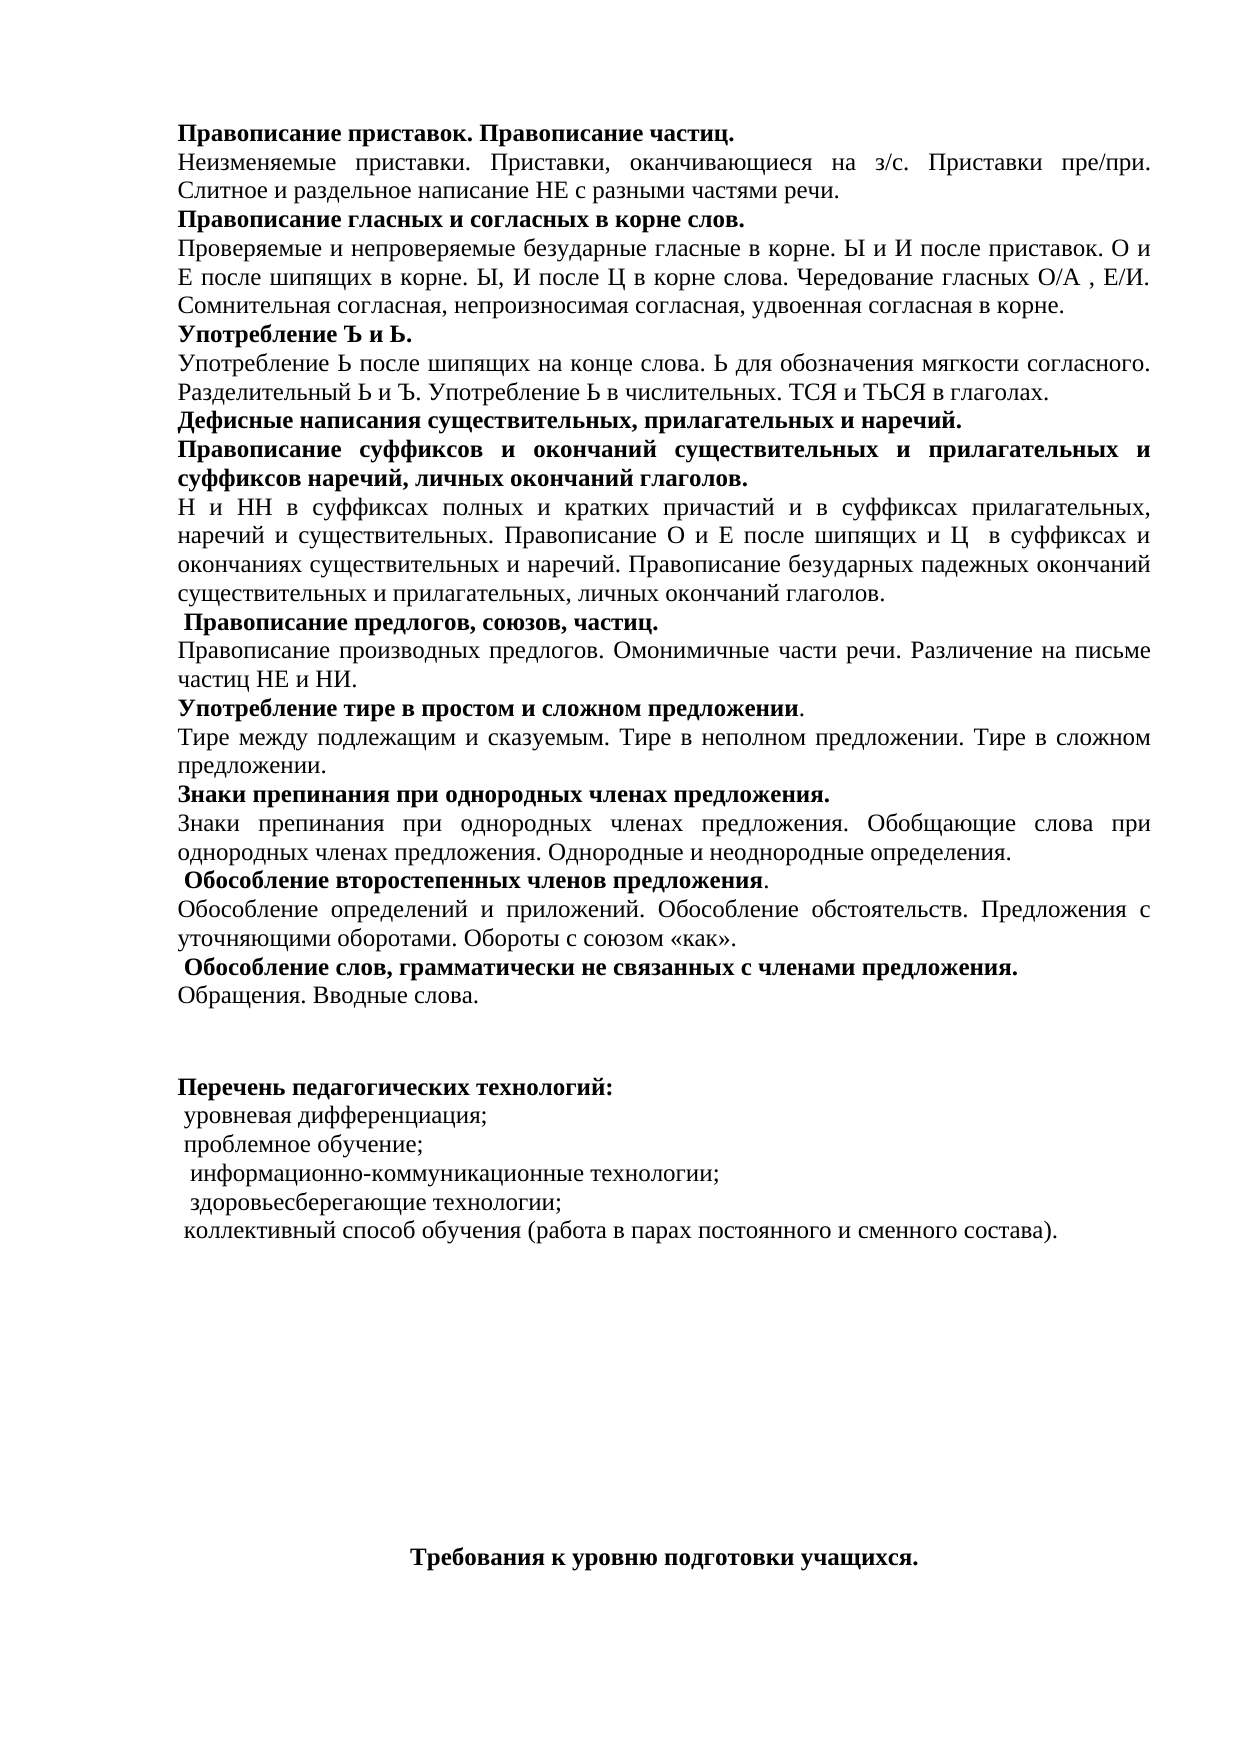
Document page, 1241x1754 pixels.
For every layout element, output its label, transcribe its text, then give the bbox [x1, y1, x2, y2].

text Употребление Ь после шипящих на конце слова. Ь для обозначения мягкости согласного. Разделительный Ь и Ъ. Употребление Ь в числительных. ТСЯ и ТЬСЯ в глаголах. [177, 348, 1152, 406]
text Правописание производных предлогов. Омонимичные части речи. Различение на письме частиц НЕ и НИ. [177, 636, 1152, 693]
text Знаки препинания при однородных членах предложения. Обобщающие слова при однородных членах предложения. Однородные и неоднородные определения. [177, 808, 1152, 866]
text Требования к уровню подготовки учащихся. [177, 1542, 1152, 1570]
text Правописание предлогов, союзов, частиц. [177, 607, 1152, 636]
text Дефисные написания существительных, прилагательных и наречий. [177, 406, 1152, 434]
text Знаки препинания при однородных членах предложения. [177, 779, 1152, 808]
text Н и НН в суффиксах полных и кратких причастий и в суффиксах прилагательных, наречий и существительных. Правописание О и Е после шипящих и Ц в суффиксах и окончаниях существительных и наречий. Правописание безударных падежных окончаний существительных и прилагательных, личных окончаний глаголов. [177, 492, 1152, 607]
text Употребление тире в простом и сложном предложении. [177, 693, 1152, 722]
text Тире между подлежащим и сказуемым. Тире в неполном предложении. Тире в сложном предложении. [177, 722, 1152, 779]
text Правописание гласных и согласных в корне слов. [177, 204, 1152, 233]
text уровневая дифференциация; [177, 1100, 1152, 1129]
text коллективный способ обучения (работа в парах постоянного и сменного состава). [177, 1215, 1152, 1244]
text здоровьесберегающие технологии; [177, 1187, 1152, 1215]
text проблемное обучение; [177, 1129, 1152, 1158]
text Правописание суффиксов и окончаний существительных и прилагательных и суффиксов наречий, личных окончаний глаголов. [177, 434, 1152, 492]
text информационно-коммуникационные технологии; [177, 1158, 1152, 1187]
text Правописание приставок. Правописание частиц. [177, 118, 1152, 147]
text Перечень педагогических технологий: [177, 1072, 1152, 1100]
text Употребление Ъ и Ь. [177, 319, 1152, 348]
text Обособление определений и приложений. Обособление обстоятельств. Предложения с уточняющими оборотами. Обороты с союзом «как». [177, 894, 1152, 952]
text Обращения. Вводные слова. [177, 981, 1152, 1009]
text Неизменяемые приставки. Приставки, оканчивающиеся на з/с. Приставки пре/при. Слитное и раздельное написание НЕ с разными частями речи. [177, 147, 1152, 204]
text Проверяемые и непроверяемые безударные гласные в корне. Ы и И после приставок. О и Е после шипящих в корне. Ы, И после Ц в корне слова. Чередование гласных О/А , Е/И. Сомнительная согласная, непроизносимая согласная, удвоенная согласная в корне. [177, 233, 1152, 319]
text Обособление слов, грамматически не связанных с членами предложения. [177, 952, 1152, 981]
text Обособление второстепенных членов предложения. [177, 866, 1152, 894]
